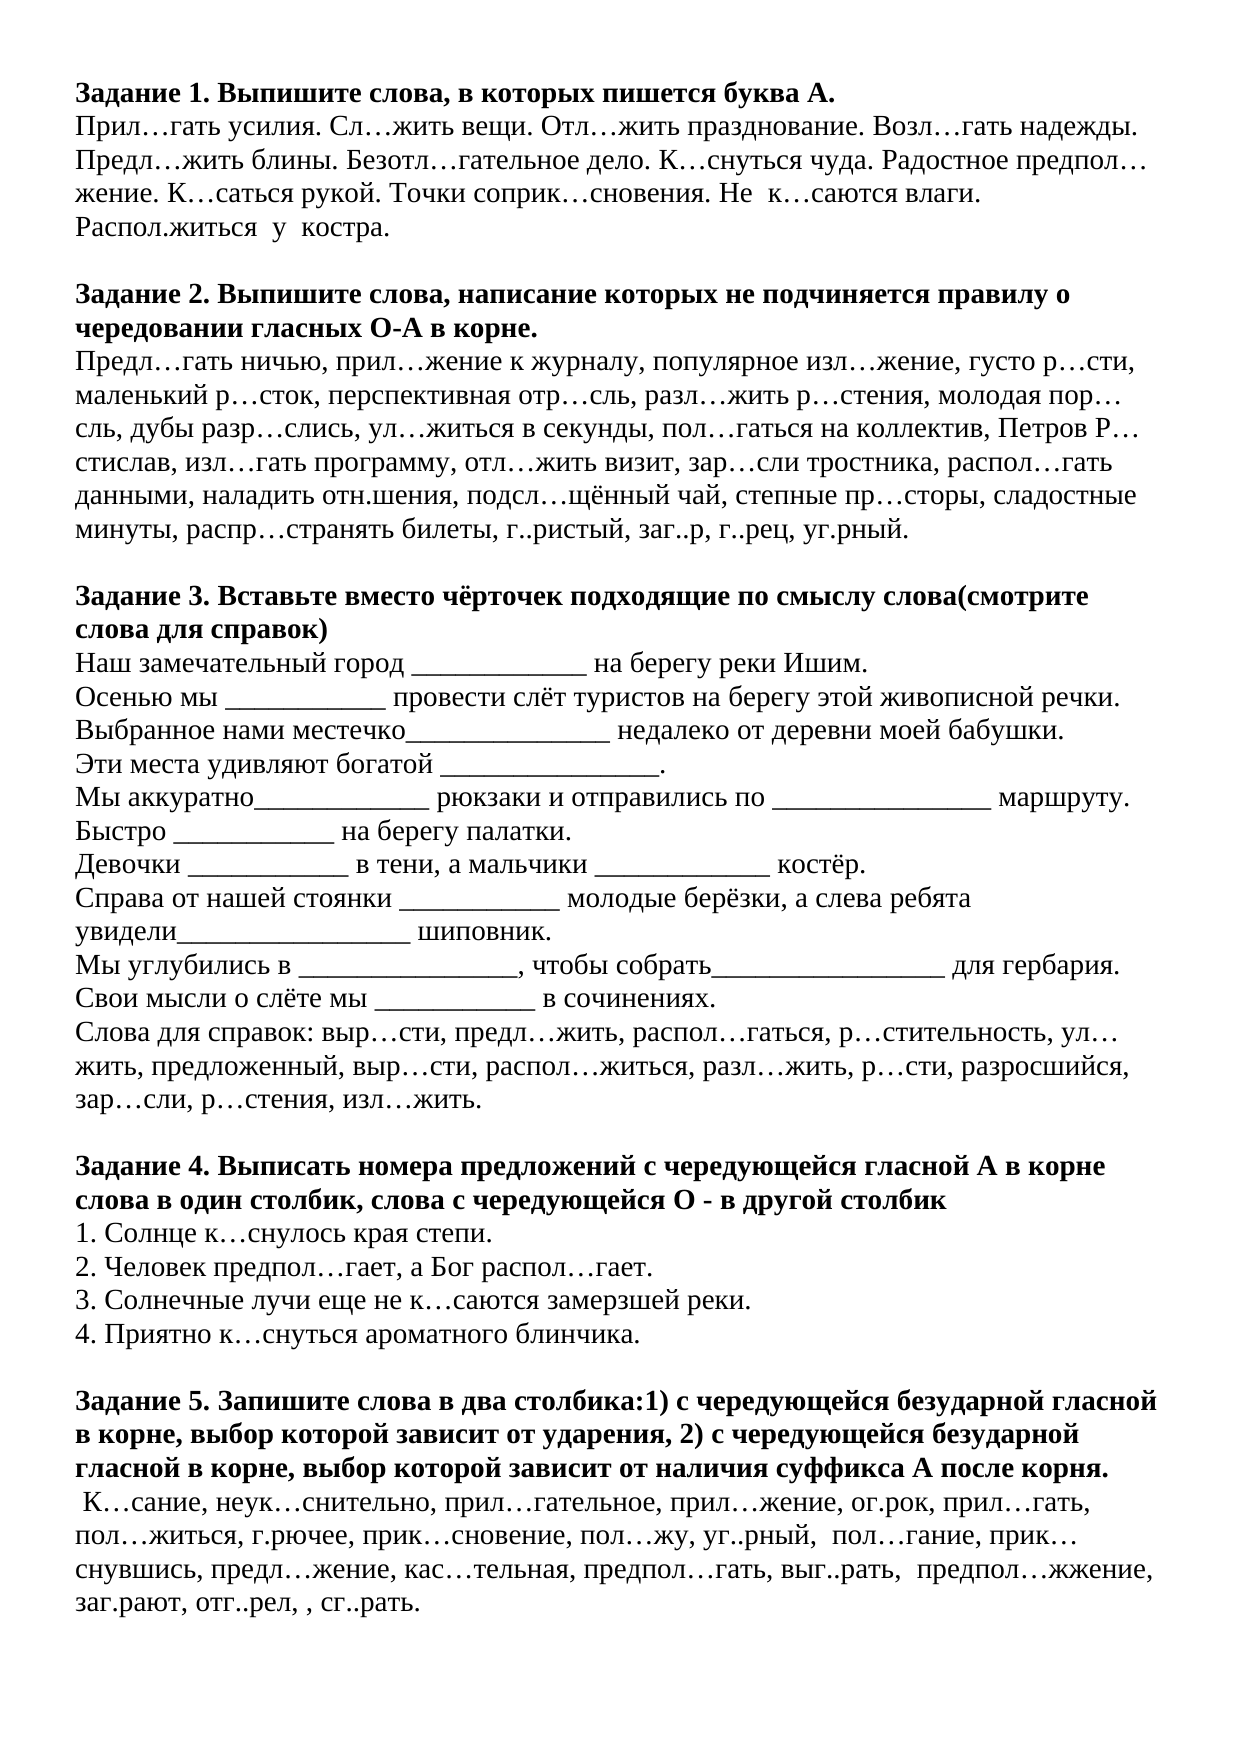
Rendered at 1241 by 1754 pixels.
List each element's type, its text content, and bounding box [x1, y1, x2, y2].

text Задание 2. Выпишите слова, написание которых не подчиняется правилу о чередовании гласных О-А в корне. [75, 276, 1165, 343]
text Прил…гать усилия. Сл…жить вещи. Отл…жить празднование. Возл…гать надежды. [75, 108, 1165, 142]
text 3. Солнечные лучи еще не к…саются замерзшей реки. [75, 1282, 1165, 1316]
text Мы углубились в _______________, чтобы собрать________________ для гербария. [75, 947, 1165, 981]
text Распол.житься у костра. [75, 209, 1165, 243]
text К…сание, неук…снительно, прил…гательное, прил…жение, ог.рок, прил…гать, пол…житься, г.рючее, прик…сновение, пол…жу, уг..рный, пол…гание, прик…снувшись, предл…жение, кас…тельная, предпол…гать, выг..рать, предпол…жжение, заг.рают, отг..рел, , сг..рать. [75, 1484, 1165, 1618]
text Свои мысли о слёте мы ___________ в сочинениях. [75, 981, 1165, 1014]
text 1. Солнце к…снулось края степи. [75, 1215, 1165, 1249]
text Задание 4. Выписать номера предложений с чередующейся гласной А в корне слова в один столбик, слова с чередующейся О - в другой столбик [75, 1148, 1165, 1215]
text Предл…жить блины. Безотл…гательное дело. К…снуться чуда. Радостное предпол…жение. К…саться рукой. Точки соприк…сновения. Не к…саются влаги. [75, 142, 1165, 209]
text Справа от нашей стоянки ___________ молодые берёзки, а слева ребята увидели________________ шиповник. [75, 880, 1165, 947]
text Задание 3. Вставьте вместо чёрточек подходящие по смыслу слова(смотрите слова для справок) [75, 578, 1165, 645]
text 2. Человек предпол…гает, а Бог распол…гает. [75, 1249, 1165, 1282]
text Мы аккуратно____________ рюкзаки и отправились по _______________ маршруту. [75, 779, 1165, 813]
text Предл…гать ничью, прил…жение к журналу, популярное изл…жение, густо р…сти, маленький р…сток, перспективная отр…сль, разл…жить р…стения, молодая пор…сль, дубы разр…слись, ул…житься в секунды, пол…гаться на коллектив, Петров Р…стислав, изл…гать программу, отл…жить визит, зар…сли тростника, распол…гать данными, наладить отн.шения, подсл…щённый чай, степные пр…сторы, сладостные минуты, распр…странять билеты, г..ристый, заг..р, г..рец, уг.рный. [75, 343, 1165, 544]
text Осенью мы ___________ провести слёт туристов на берегу этой живописной речки. [75, 679, 1165, 712]
text Задание 5. Запишите слова в два столбика:1) с чередующейся безударной гласной в корне, выбор которой зависит от ударения, 2) с чередующейся безударной гласной в корне, выбор которой зависит от наличия суффикса А после корня. [75, 1383, 1165, 1484]
text Слова для справок: выр…сти, предл…жить, распол…гаться, р…стительность, ул…жить, предложенный, выр…сти, распол…житься, разл…жить, р…сти, разросшийся, зар…сли, р…стения, изл…жить. [75, 1014, 1165, 1115]
text Эти места удивляют богатой _______________. [75, 746, 1165, 779]
text Девочки ___________ в тени, а мальчики ____________ костёр. [75, 846, 1165, 880]
text Выбранное нами местечко______________ недалеко от деревни моей бабушки. [75, 712, 1165, 746]
text 4. Приятно к…снуться ароматного блинчика. [75, 1316, 1165, 1349]
text Наш замечательный город ____________ на берегу реки Ишим. [75, 645, 1165, 679]
text Быстро ___________ на берегу палатки. [75, 813, 1165, 846]
text Задание 1. Выпишите слова, в которых пишется буква А. [75, 75, 1165, 108]
